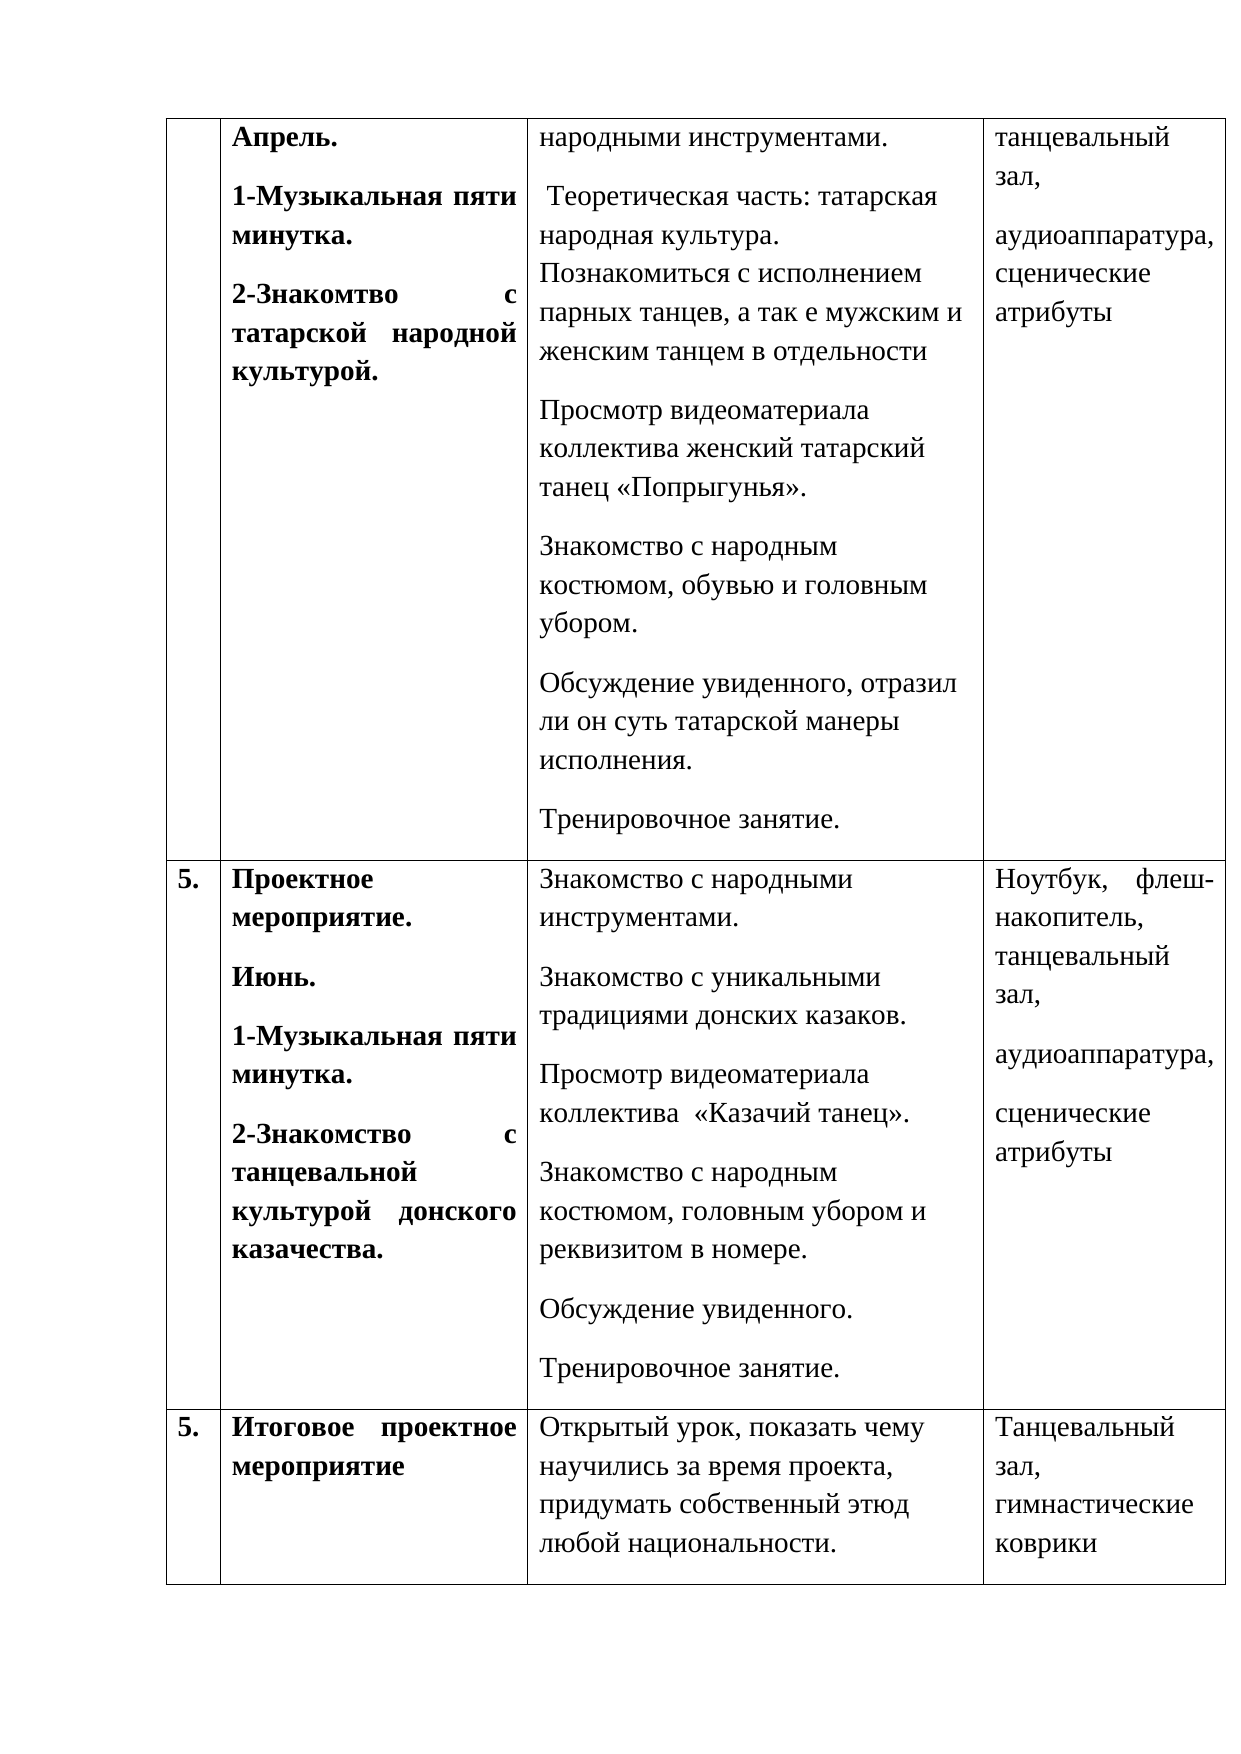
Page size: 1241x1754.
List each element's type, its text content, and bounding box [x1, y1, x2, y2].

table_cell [528, 1410, 983, 1583]
table_cell Проектное мероприятие. Июнь. 1-Музыкальная пяти минутка. 2-Знакомство с танцевальной культурой донского казачества. [221, 861, 527, 1408]
table_cell 5. [167, 861, 220, 1408]
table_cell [984, 1410, 1225, 1583]
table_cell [221, 1410, 527, 1583]
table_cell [221, 119, 527, 860]
table_cell 4. [167, 119, 220, 860]
table_cell Ноутбук, флеш-накопитель, танцевальный зал, аудиоаппаратура, сценические атрибуты [984, 861, 1225, 1408]
table_cell 5. [167, 1410, 220, 1583]
table_cell Знакомство с народными инструментами. Знакомство с уникальными традициями донских казаков. Просмотр видеоматериала коллектива «Казачий танец». Знакомство с народным костюмом, головным убором и реквизитом в номере. Обсуждение увиденного. Тренировочное занятие. [528, 861, 983, 1408]
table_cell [984, 119, 1225, 860]
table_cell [528, 119, 983, 860]
